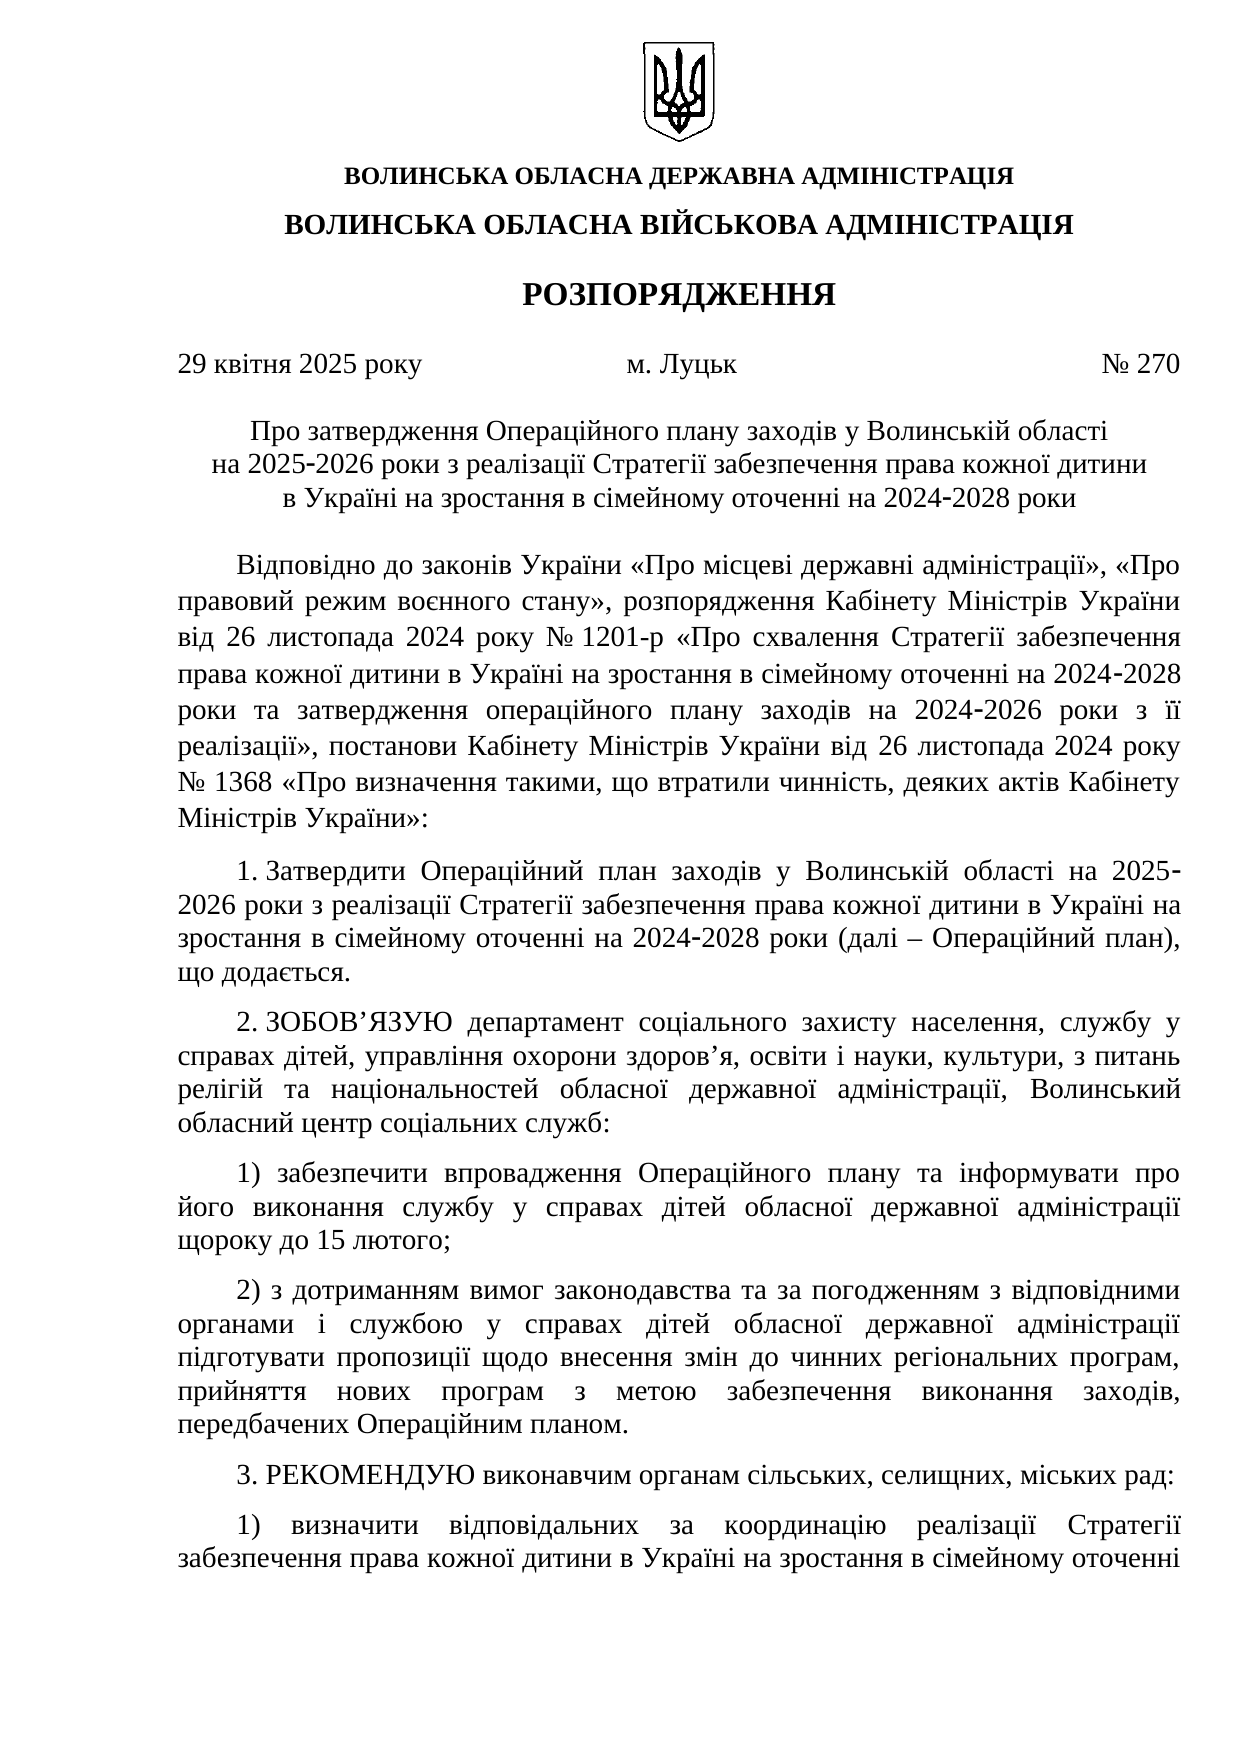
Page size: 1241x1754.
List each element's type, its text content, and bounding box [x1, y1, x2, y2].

text ВОЛИНСЬКА ОБЛАСНА ДЕРЖАВНА АДМІНІСТРАЦІЯ [177, 161, 1181, 190]
text РОЗПОРЯДЖЕННЯ [177, 274, 1181, 312]
text 2) з дотриманням вимог законодавства та за погодженням з відповідними органами і службою у справах дітей обласної державної адміністрації підготувати пропозиції щодо внесення змін до чинних регіональних програм, прийняття нових програм з метою забезпечення виконання заходів, передбачених Операційним планом. [177, 1272, 1181, 1440]
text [177, 1507, 1181, 1574]
text 3. РЕКОМЕНДУЮ виконавчим органам сільських, селищних, міських рад: [177, 1457, 1181, 1490]
text 1. Затвердити Операційний план заходів у Волинській області на 2025 2026 роки з реалізації Стратегії забезпечення права кожної дитини в Україні на зростання в сімейному оточенні на 20242028 роки (далі – Операційний план), що додається. [177, 853, 1181, 988]
text Про затвердження Операційного плану заходів у Волинській області на 20252026 роки з реалізації Стратегії забезпечення права кожної дитини в Україні на зростання в сімейному оточенні на 20242028 роки [177, 413, 1181, 514]
text Відповідно до законів України «Про місцеві державні адміністрації», «Про правовий режим воєнного стану», розпорядження Кабінету Міністрів України від 26 листопада 2024 року № 1201-р «Про схвалення Стратегії забезпечення права кожної дитини в Україні на зростання в сімейному оточенні на 20242028 роки та затвердження операційного плану заходів на 20242026 роки з її реалізації», постанови Кабінету Міністрів України від 26 листопада 2024 року № 1368 «Про визначення такими, що втратили чинність, деяких актів Кабінету Міністрів України»: [177, 547, 1181, 834]
text 2. ЗОБОВ’ЯЗУЮ департамент соціального захисту населення, службу у справах дітей, управління охорони здоров’я, освіти і науки, культури, з питань релігій та національностей обласної державної адміністрації, Волинський обласний центр соціальних служб: [177, 1004, 1181, 1138]
text ВОЛИНСЬКА ОБЛАСНА ВІЙСЬКОВА АДМІНІСТРАЦІЯ [177, 207, 1181, 240]
text 29 квітня 2025 року м. Луцьк № 270 [177, 346, 1181, 379]
picture [643, 41, 715, 142]
text 1) забезпечити впровадження Операційного плану та інформувати про його виконання службу у справах дітей обласної державної адміністрації щороку до 15 лютого; [177, 1155, 1181, 1256]
